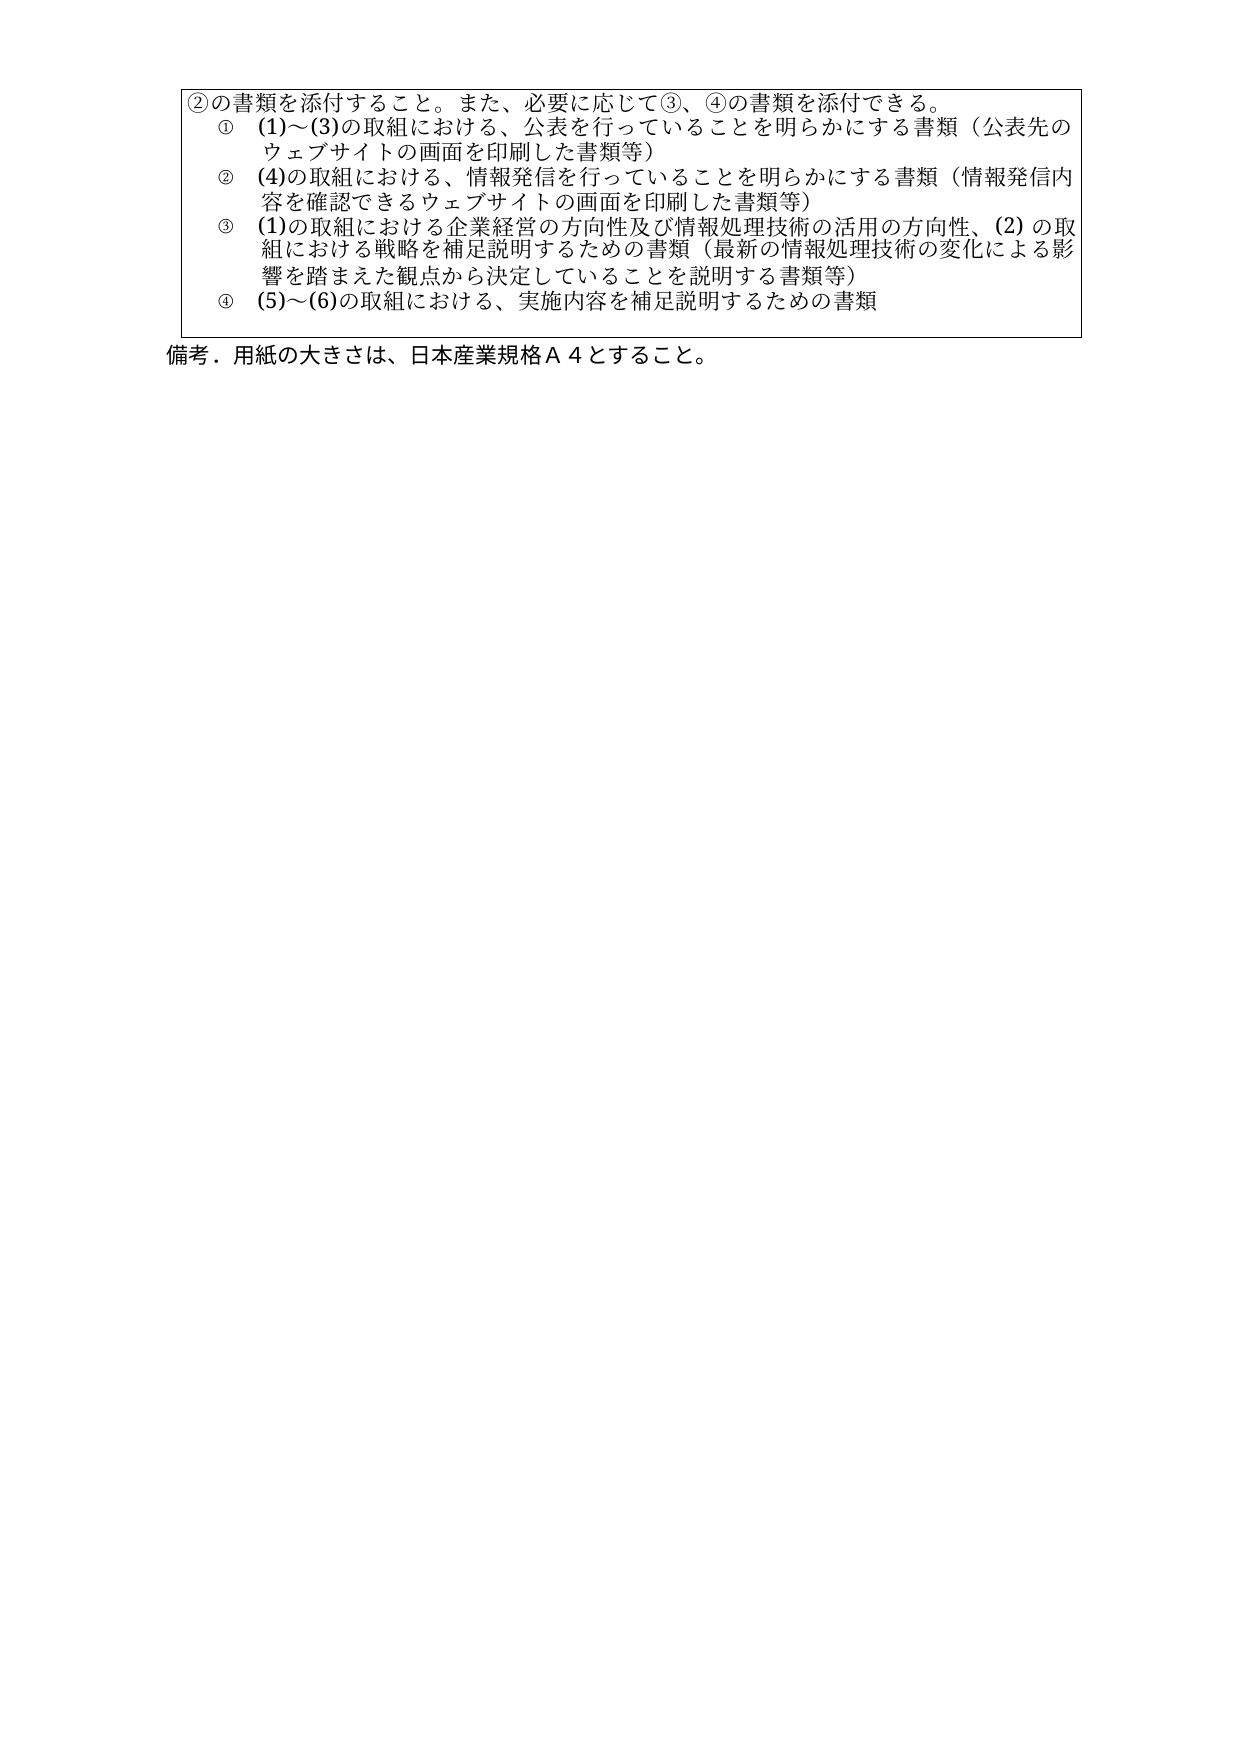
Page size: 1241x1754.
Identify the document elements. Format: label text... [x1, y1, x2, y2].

text 備考．用紙の大きさは、日本産業規格Ａ４とすること。 [167, 338, 1070, 370]
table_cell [182, 90, 1081, 337]
